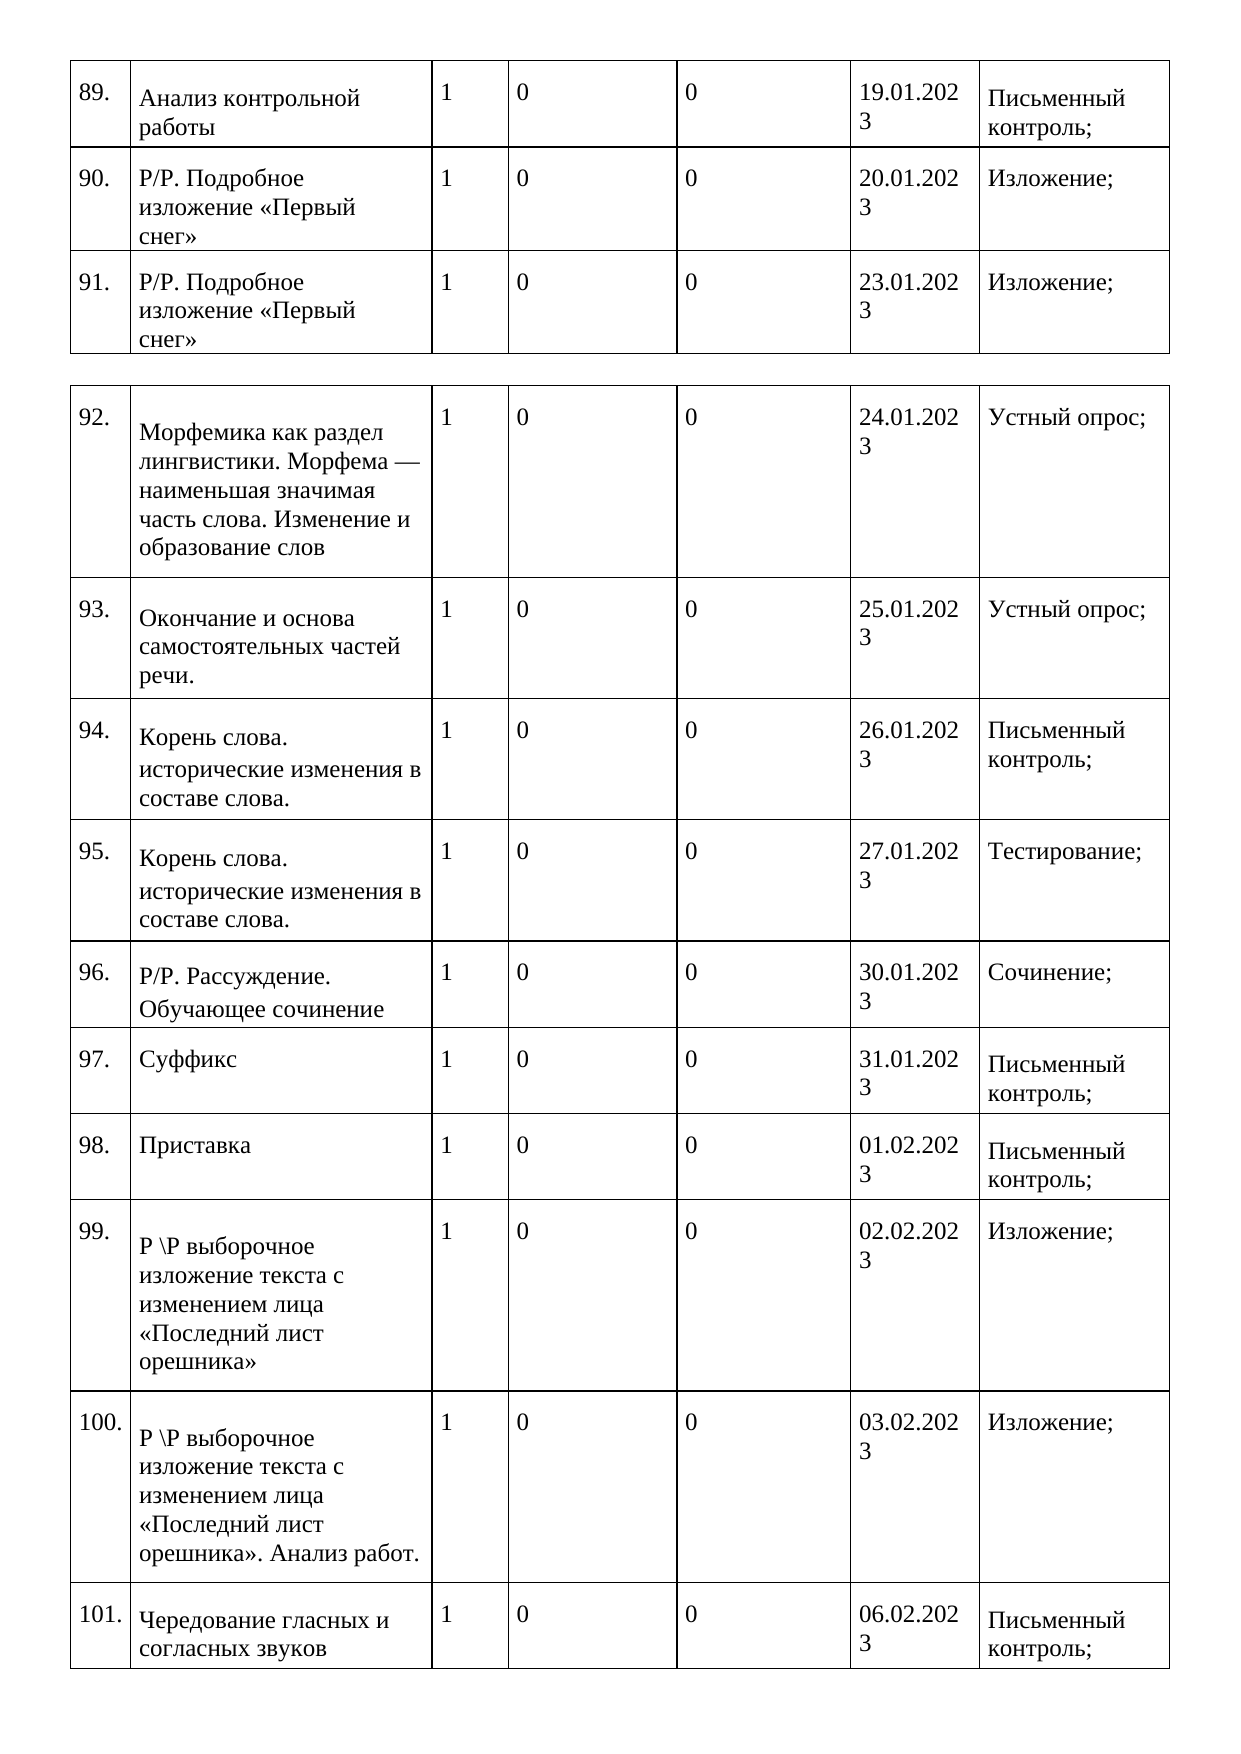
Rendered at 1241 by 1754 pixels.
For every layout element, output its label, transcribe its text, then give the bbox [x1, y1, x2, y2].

table_cell 25.01.2023 [851, 578, 979, 698]
table_cell 94. [71, 699, 130, 819]
table_cell Тестирование; [980, 820, 1169, 940]
table_cell Сочинение; [980, 942, 1169, 1027]
table_cell 20.01.2023 [851, 148, 979, 249]
table_cell 1 [433, 1583, 508, 1668]
table_cell 0 [678, 61, 850, 146]
table_cell Изложение; [980, 148, 1169, 249]
table_cell 98. [71, 1114, 130, 1199]
table_cell 27.01.2023 [851, 820, 979, 940]
table_cell 96. [71, 942, 130, 1027]
table_cell Изложение; [980, 251, 1169, 353]
table_cell 99. [71, 1200, 130, 1390]
table_cell 0 [509, 942, 676, 1027]
table_cell Письменный контроль; [980, 699, 1169, 819]
table_cell 1 [433, 61, 508, 146]
table_cell Р/Р. Рассуждение. Обучающее сочинение [131, 942, 431, 1027]
table_cell Письменный контроль; [980, 1583, 1169, 1668]
table_cell 0 [509, 1114, 676, 1199]
table_cell Изложение; [980, 1200, 1169, 1390]
table_cell Приставка [131, 1114, 431, 1199]
table_cell Чередование гласных и согласных звуков [131, 1583, 431, 1668]
table_cell 02.02.2023 [851, 1200, 979, 1390]
table_cell 0 [678, 251, 850, 353]
table_cell 0 [509, 820, 676, 940]
table_cell 97. [71, 1028, 130, 1113]
table_cell Устный опрос; [980, 578, 1169, 698]
table_cell Р \Р выборочное изложение текста с изменением лица «Последний лист орешника». Анализ работ. [131, 1392, 431, 1582]
table_header Морфемика как раздел лингвистики. Морфема — наименьшая значимая часть слова. Изменение и образование слов [131, 386, 431, 577]
table_cell 0 [678, 148, 850, 249]
table_cell 93. [71, 578, 130, 698]
table_header 0 [509, 386, 676, 577]
table_cell Р \Р выборочное изложение текста с изменением лица «Последний лист орешника» [131, 1200, 431, 1390]
table_cell 31.01.2023 [851, 1028, 979, 1113]
table_cell 1 [433, 1028, 508, 1113]
table_cell Корень слова. исторические изменения в составе слова. [131, 699, 431, 819]
table_cell 03.02.2023 [851, 1392, 979, 1582]
table_cell 1 [433, 578, 508, 698]
table_cell 0 [678, 578, 850, 698]
table_cell 1 [433, 148, 508, 249]
table_cell Письменный контроль; [980, 1028, 1169, 1113]
table_cell 23.01.2023 [851, 251, 979, 353]
table_cell 0 [678, 1392, 850, 1582]
table_cell 0 [509, 251, 676, 353]
table_cell 0 [509, 699, 676, 819]
table_cell 0 [678, 1200, 850, 1390]
table_cell Р/Р. Подробное изложение «Первый снег» [131, 251, 431, 353]
table_cell 0 [509, 61, 676, 146]
table_cell 01.02.2023 [851, 1114, 979, 1199]
table_cell 0 [678, 699, 850, 819]
table_cell 0 [678, 1114, 850, 1199]
table_cell 101. [71, 1583, 130, 1668]
table_cell 0 [509, 1200, 676, 1390]
table_cell 1 [433, 1200, 508, 1390]
table_cell Изложение; [980, 1392, 1169, 1582]
table_cell Окончание и основа самостоятельных частей речи. [131, 578, 431, 698]
table_cell Суффикс [131, 1028, 431, 1113]
table_header Устный опрос; [980, 386, 1169, 577]
table_cell 1 [433, 942, 508, 1027]
table_cell 1 [433, 1392, 508, 1582]
table_cell 1 [433, 1114, 508, 1199]
table_header 92. [71, 386, 130, 577]
table_cell Р/Р. Подробное изложение «Первый снег» [131, 148, 431, 249]
table_cell 0 [509, 1583, 676, 1668]
table_cell Письменный контроль; [980, 1114, 1169, 1199]
table_cell 0 [509, 578, 676, 698]
table_cell 90. [71, 148, 130, 249]
table_header 1 [433, 386, 508, 577]
table_cell 91. [71, 251, 130, 353]
table_cell 0 [509, 1028, 676, 1113]
table_cell 0 [509, 1392, 676, 1582]
table_cell 0 [678, 1028, 850, 1113]
table_cell 1 [433, 699, 508, 819]
table_cell 19.01.2023 [851, 61, 979, 146]
table_header 24.01.2023 [851, 386, 979, 577]
table_cell 89. [71, 61, 130, 146]
table_cell 0 [678, 820, 850, 940]
table_cell 06.02.2023 [851, 1583, 979, 1668]
table_cell Корень слова. исторические изменения в составе слова. [131, 820, 431, 940]
table_cell Анализ контрольной работы [131, 61, 431, 146]
table_cell 0 [509, 148, 676, 249]
table_cell 26.01.2023 [851, 699, 979, 819]
table_cell Письменный контроль; [980, 61, 1169, 146]
table_header 0 [678, 386, 850, 577]
table_cell 0 [678, 942, 850, 1027]
table_cell 0 [678, 1583, 850, 1668]
table_cell 1 [433, 251, 508, 353]
table_cell 95. [71, 820, 130, 940]
table_cell 100. [71, 1392, 130, 1582]
table_cell 30.01.2023 [851, 942, 979, 1027]
table_cell 1 [433, 820, 508, 940]
